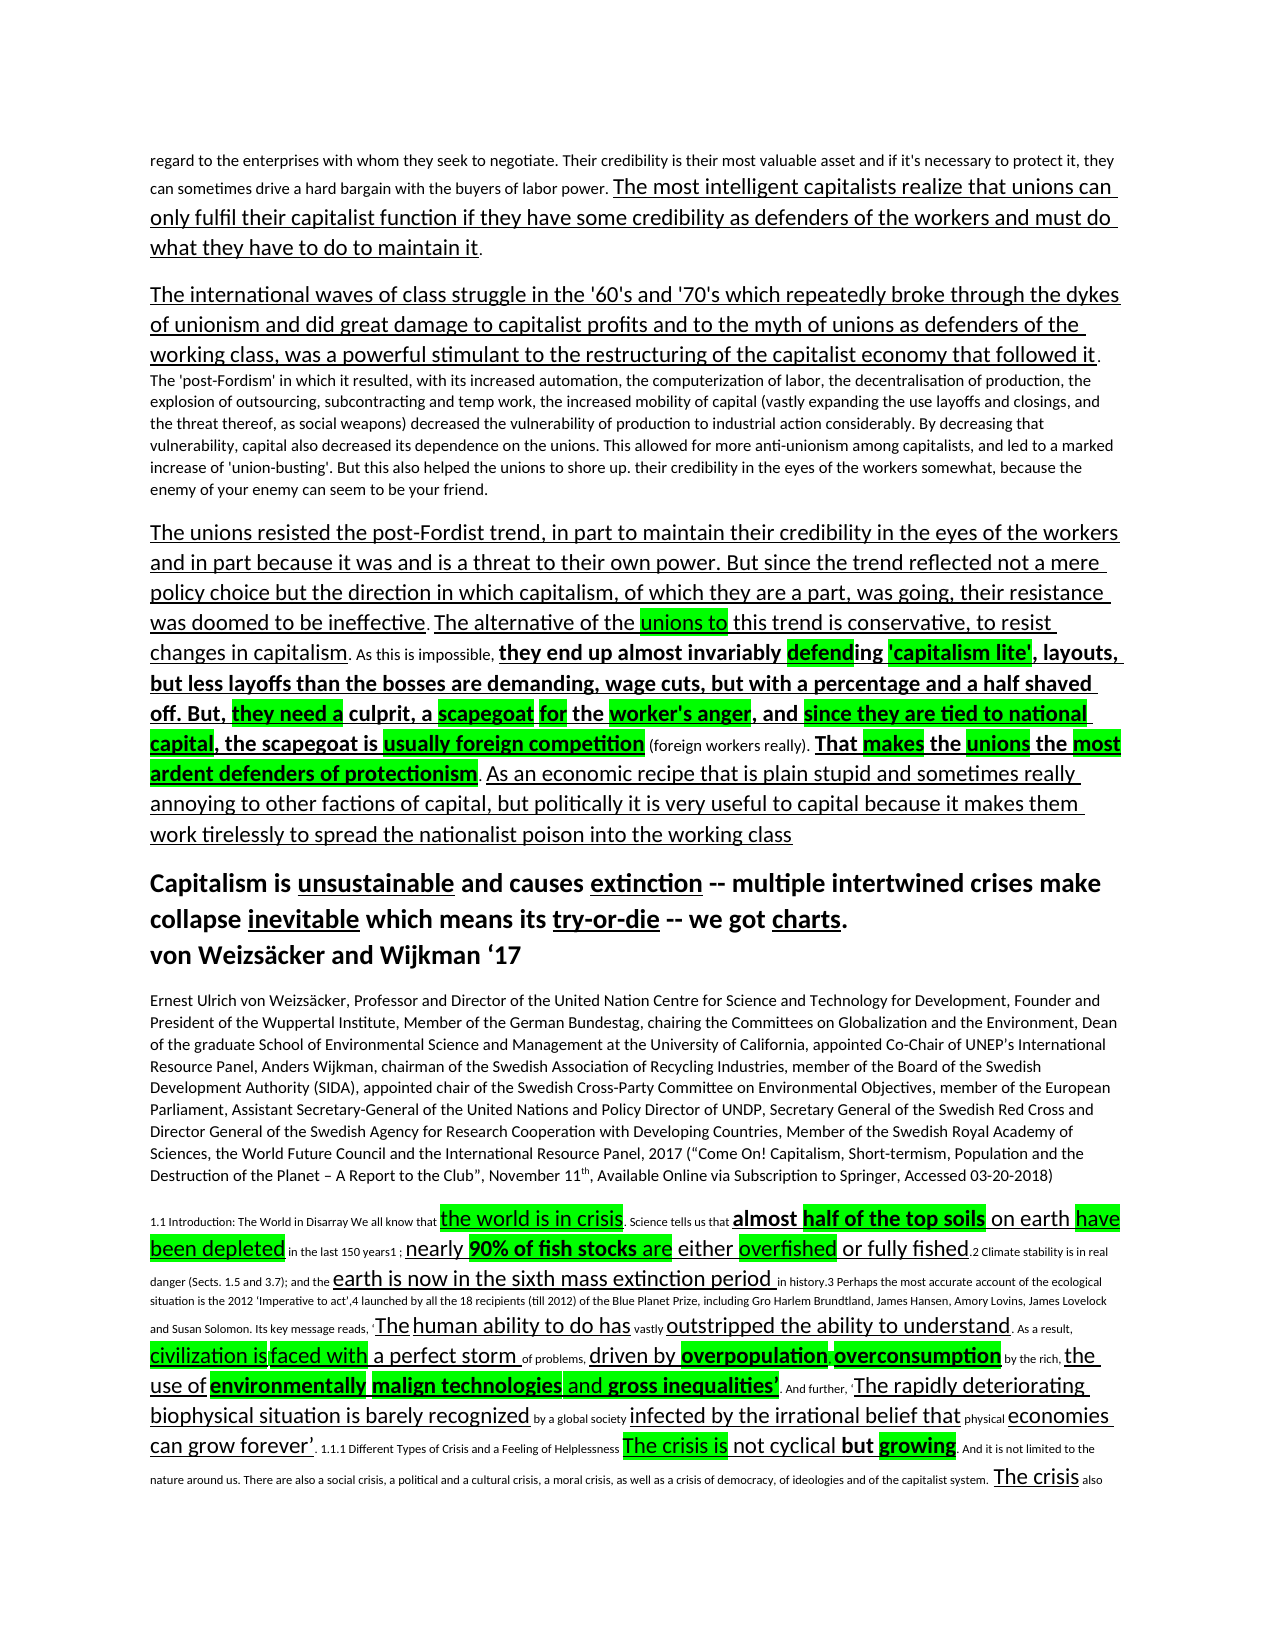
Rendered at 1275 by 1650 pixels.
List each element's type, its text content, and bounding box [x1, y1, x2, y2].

text The international waves of class struggle in the '60's and '70's which repeatedly broke through the dykes of unionism and did great damage to capitalist profits and to the myth of unions as defenders of the working class, was a powerful stimulant to the restructuring of the capitalist economy that followed it. The 'post-Fordism' in which it resulted, with its increased automation, the computerization of labor, the decentralisation of production, the explosion of outsourcing, subcontracting and temp work, the increased mobility of capital (vastly expanding the use layoffs and closings, and the threat thereof, as social weapons) decreased the vulnerability of production to industrial action considerably. By decreasing that vulnerability, capital also decreased its dependence on the unions. This allowed for more anti-unionism among capitalists, and led to a marked increase of 'union-busting'. But this also helped the unions to shore up. their credibility in the eyes of the workers somewhat, because the enemy of your enemy can seem to be your friend. [150, 280, 1125, 499]
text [150, 1204, 1125, 1490]
text von Weizsäcker and Wijkman ‘17 [150, 938, 1125, 971]
text The unions resisted the post-Fordist trend, in part to maintain their credibility in the eyes of the workers and in part because it was and is a threat to their own power. But since the trend reflected not a mere policy choice but the direction in which capitalism, of which they are a part, was going, their resistance was doomed to be ineffective. The alternative of the unions to this trend is conservative, to resist changes in capitalism. As this is impossible, they end up almost invariably defending 'capitalism lite', layouts, but less layoffs than the bosses are demanding, wage cuts, but with a percentage and a half shaved off. But, they need a culprit, a scapegoat for the worker's anger, and since they are tied to national capital, the scapegoat is usually foreign competition (foreign workers really). That makes the unions the most ardent defenders of protectionism. As an economic recipe that is plain stupid and sometimes really annoying to other factions of capital, but politically it is very useful to capital because it makes them work tirelessly to spread the nationalist poison into the working class [150, 518, 1125, 848]
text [150, 150, 1125, 261]
text Ernest Ulrich von Weizsäcker, Professor and Director of the United Nation Centre for Science and Technology for Development, Founder and President of the Wuppertal Institute, Member of the German Bundestag, chairing the Committees on Globalization and the Environment, Dean of the graduate School of Environmental Science and Management at the University of California, appointed Co-Chair of UNEP’s International Resource Panel, Anders Wijkman, chairman of the Swedish Association of Recycling Industries, member of the Board of the Swedish Development Authority (SIDA), appointed chair of the Swedish Cross-Party Committee on Environmental Objectives, member of the European Parliament, Assistant Secretary-General of the United Nations and Policy Director of UNDP, Secretary General of the Swedish Red Cross and Director General of the Swedish Agency for Research Cooperation with Developing Countries, Member of the Swedish Royal Academy of Sciences, the World Future Council and the International Resource Panel, 2017 (“Come On! Capitalism, Short-termism, Population and the Destruction of the Planet – A Report to the Club”, November 11th, Available Online via Subscription to Springer, Accessed 03-20-2018) [150, 990, 1125, 1186]
subtitle Capitalism is unsustainable and causes extinction -- multiple intertwined crises make collapse inevitable which means its try-or-die -- we got charts. [150, 867, 1125, 935]
